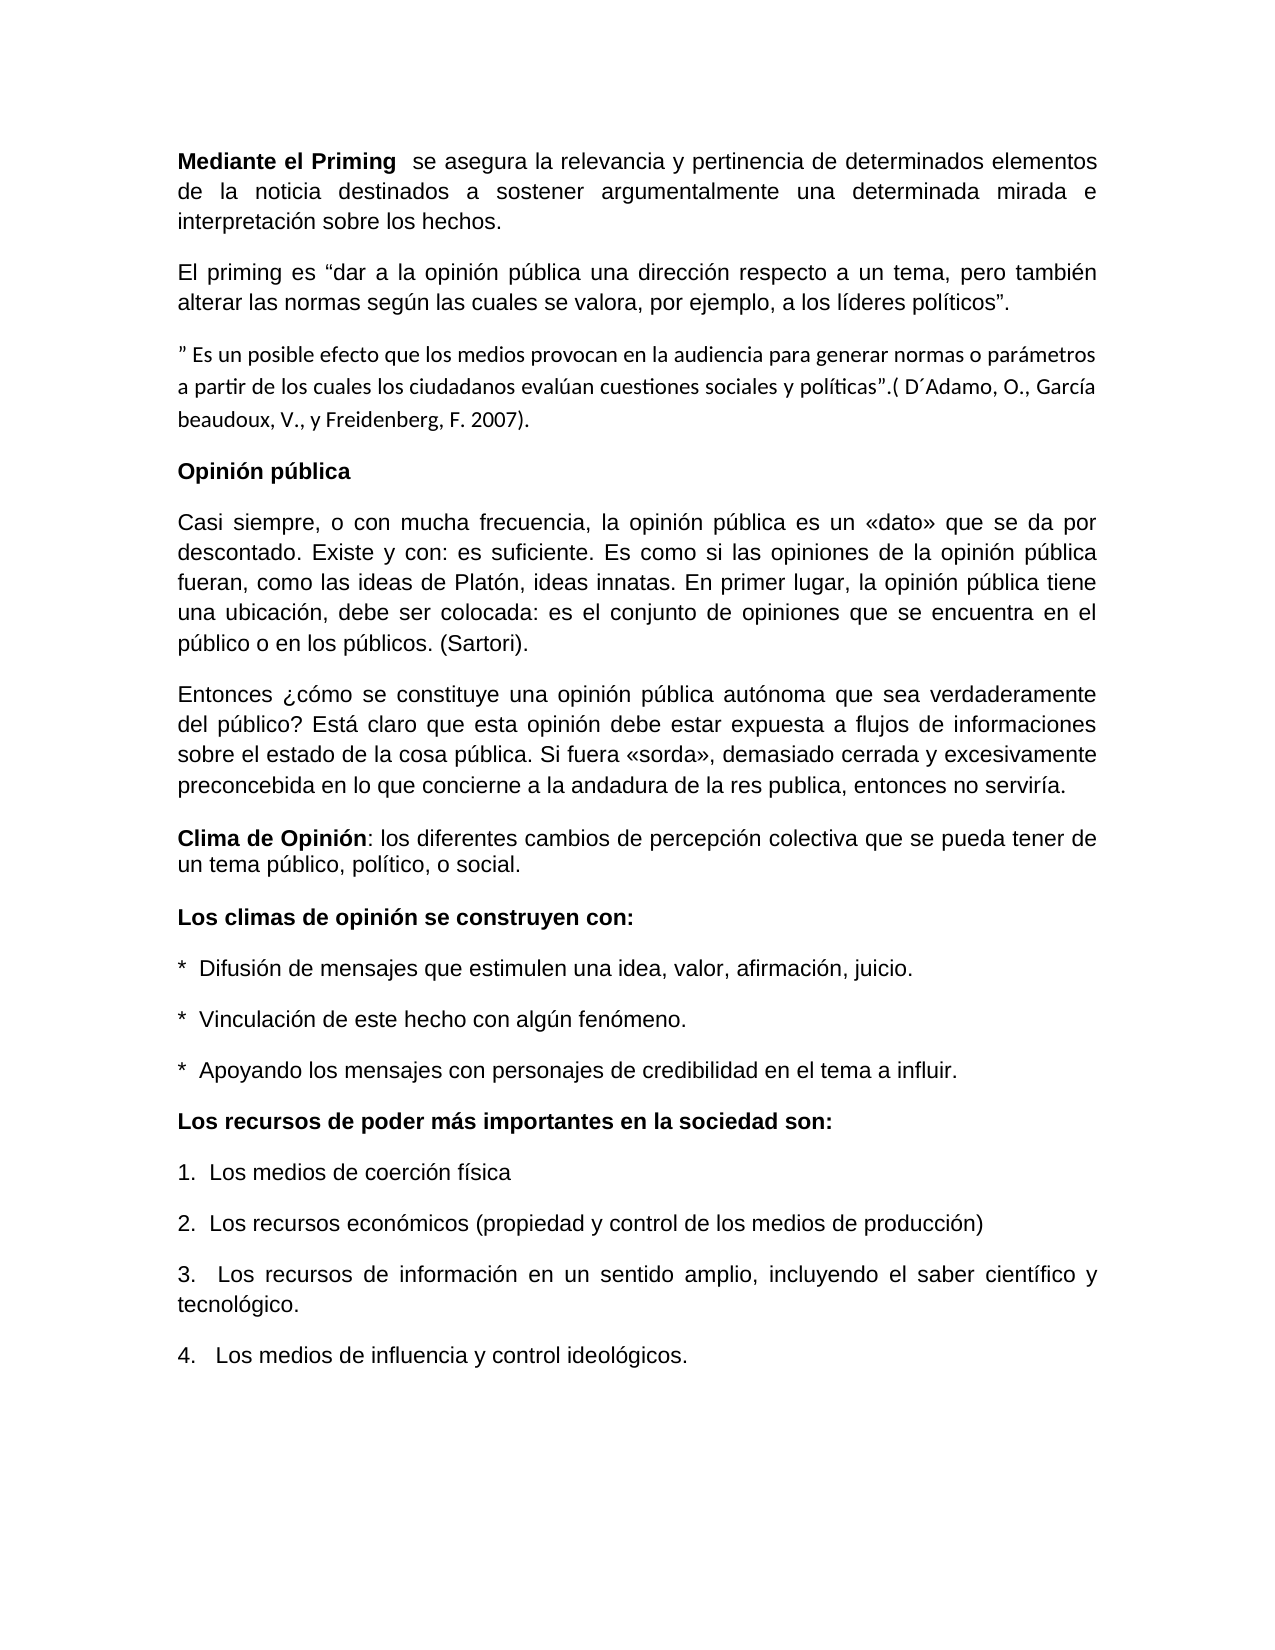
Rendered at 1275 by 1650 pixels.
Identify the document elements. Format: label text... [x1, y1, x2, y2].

text 3. Los recursos de información en un sentido amplio, incluyendo el saber científico y tecnológico. [177, 1261, 1098, 1317]
text Opinión pública [177, 458, 1098, 484]
text * Vinculación de este hecho con algún fenómeno. [177, 1006, 1098, 1032]
text 4. Los medios de influencia y control ideológicos. [177, 1342, 1098, 1368]
text * Apoyando los mensajes con personajes de credibilidad en el tema a influir. [177, 1057, 1098, 1083]
text Mediante el Priming se asegura la relevancia y pertinencia de determinados elementos de la noticia destinados a sostener argumentalmente una determinada mirada e interpretación sobre los hechos. [177, 148, 1098, 234]
text Los climas de opinión se construyen con: [177, 904, 1098, 930]
text * Difusión de mensajes que estimulen una idea, valor, afirmación, juicio. [177, 955, 1098, 981]
text Clima de Opinión: los diferentes cambios de percepción colectiva que se pueda tener de un tema público, político, o social. [177, 824, 1098, 877]
text Entonces ¿cómo se constituye una opinión pública autónoma que sea verdaderamente del público? Está claro que esta opinión debe estar expuesta a flujos de informaciones sobre el estado de la cosa pública. Si fuera «sorda», demasiado cerrada y excesivamente preconcebida en lo que concierne a la andadura de la res publica, entonces no serviría. [177, 681, 1098, 799]
text El priming es “dar a la opinión pública una dirección respecto a un tema, pero también alterar las normas según las cuales se valora, por ejemplo, a los líderes políticos”. [177, 259, 1098, 316]
text 2. Los recursos económicos (propiedad y control de los medios de producción) [177, 1210, 1098, 1236]
text 1. Los medios de coerción física [177, 1159, 1098, 1185]
text Casi siempre, o con mucha frecuencia, la opinión pública es un «dato» que se da por descontado. Existe y con: es suficiente. Es como si las opiniones de la opinión pública fueran, como las ideas de Platón, ideas innatas. En primer lugar, la opinión pública tiene una ubicación, debe ser colocada: es el conjunto de opiniones que se encuentra en el público o en los públicos. (Sartori). [177, 509, 1098, 656]
text ” Es un posible efecto que los medios provocan en la audiencia para generar normas o parámetros a partir de los cuales los ciudadanos evalúan cuestiones sociales y políticas”.( D´Adamo, O., García beaudoux, V., y Freidenberg, F. 2007). [177, 340, 1098, 433]
text Los recursos de poder más importantes en la sociedad son: [177, 1108, 1098, 1134]
